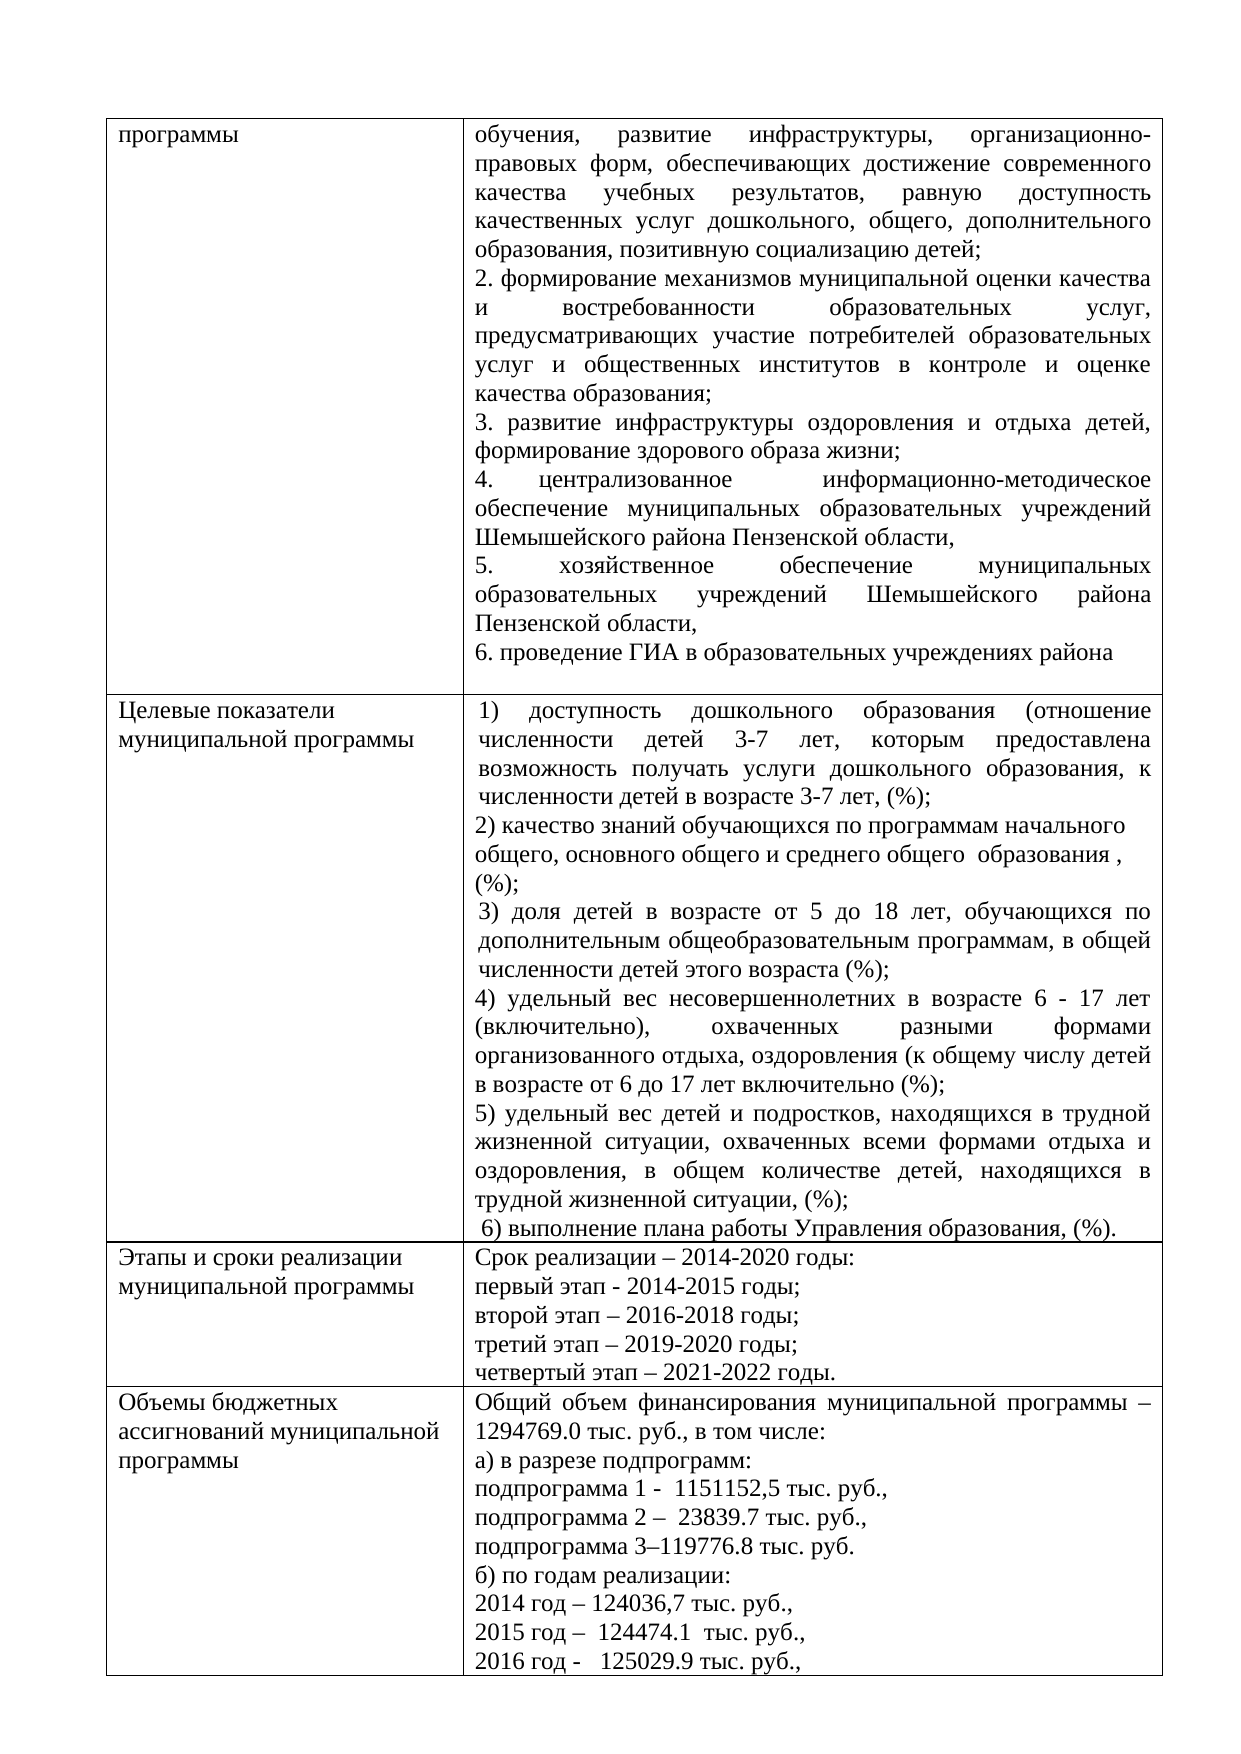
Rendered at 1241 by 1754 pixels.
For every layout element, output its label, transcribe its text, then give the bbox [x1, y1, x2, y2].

table_cell Целевые показатели муниципальной программы [107, 695, 463, 1241]
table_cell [107, 1387, 463, 1675]
table_cell Этапы и сроки реализации муниципальной программы [107, 1243, 463, 1386]
table_cell 1) доступность дошкольного образования (отношение численности детей 3-7 лет, которым предоставлена возможность получать услуги дошкольного образования, к численности детей в возрасте 3-7 лет, (%); 2) качество знаний обучающихся по программам начального общего, основного общего и среднего общего образования , (%); 3) доля детей в возрасте от 5 до 18 лет, обучающихся по дополнительным общеобразовательным программам, в общей численности детей этого возраста (%); 4) удельный вес несовершеннолетних в возрасте 6 - 17 лет (включительно), охваченных разными формами организованного отдыха, оздоровления (к общему числу детей в возрасте от 6 до 17 лет включительно (%); 5) удельный вес детей и подростков, находящихся в трудной жизненной ситуации, охваченных всеми формами отдыха и оздоровления, в общем количестве детей, находящихся в трудной жизненной ситуации, (%); 6) выполнение плана работы Управления образования, (%). [464, 695, 1162, 1241]
table_cell Срок реализации – 2014-2020 годы: первый этап - 2014-2015 годы; второй этап – 2016-2018 годы; третий этап – 2019-2020 годы; четвертый этап – 2021-2022 годы. [464, 1243, 1162, 1386]
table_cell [464, 1387, 1162, 1675]
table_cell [464, 119, 1162, 694]
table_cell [107, 119, 463, 694]
